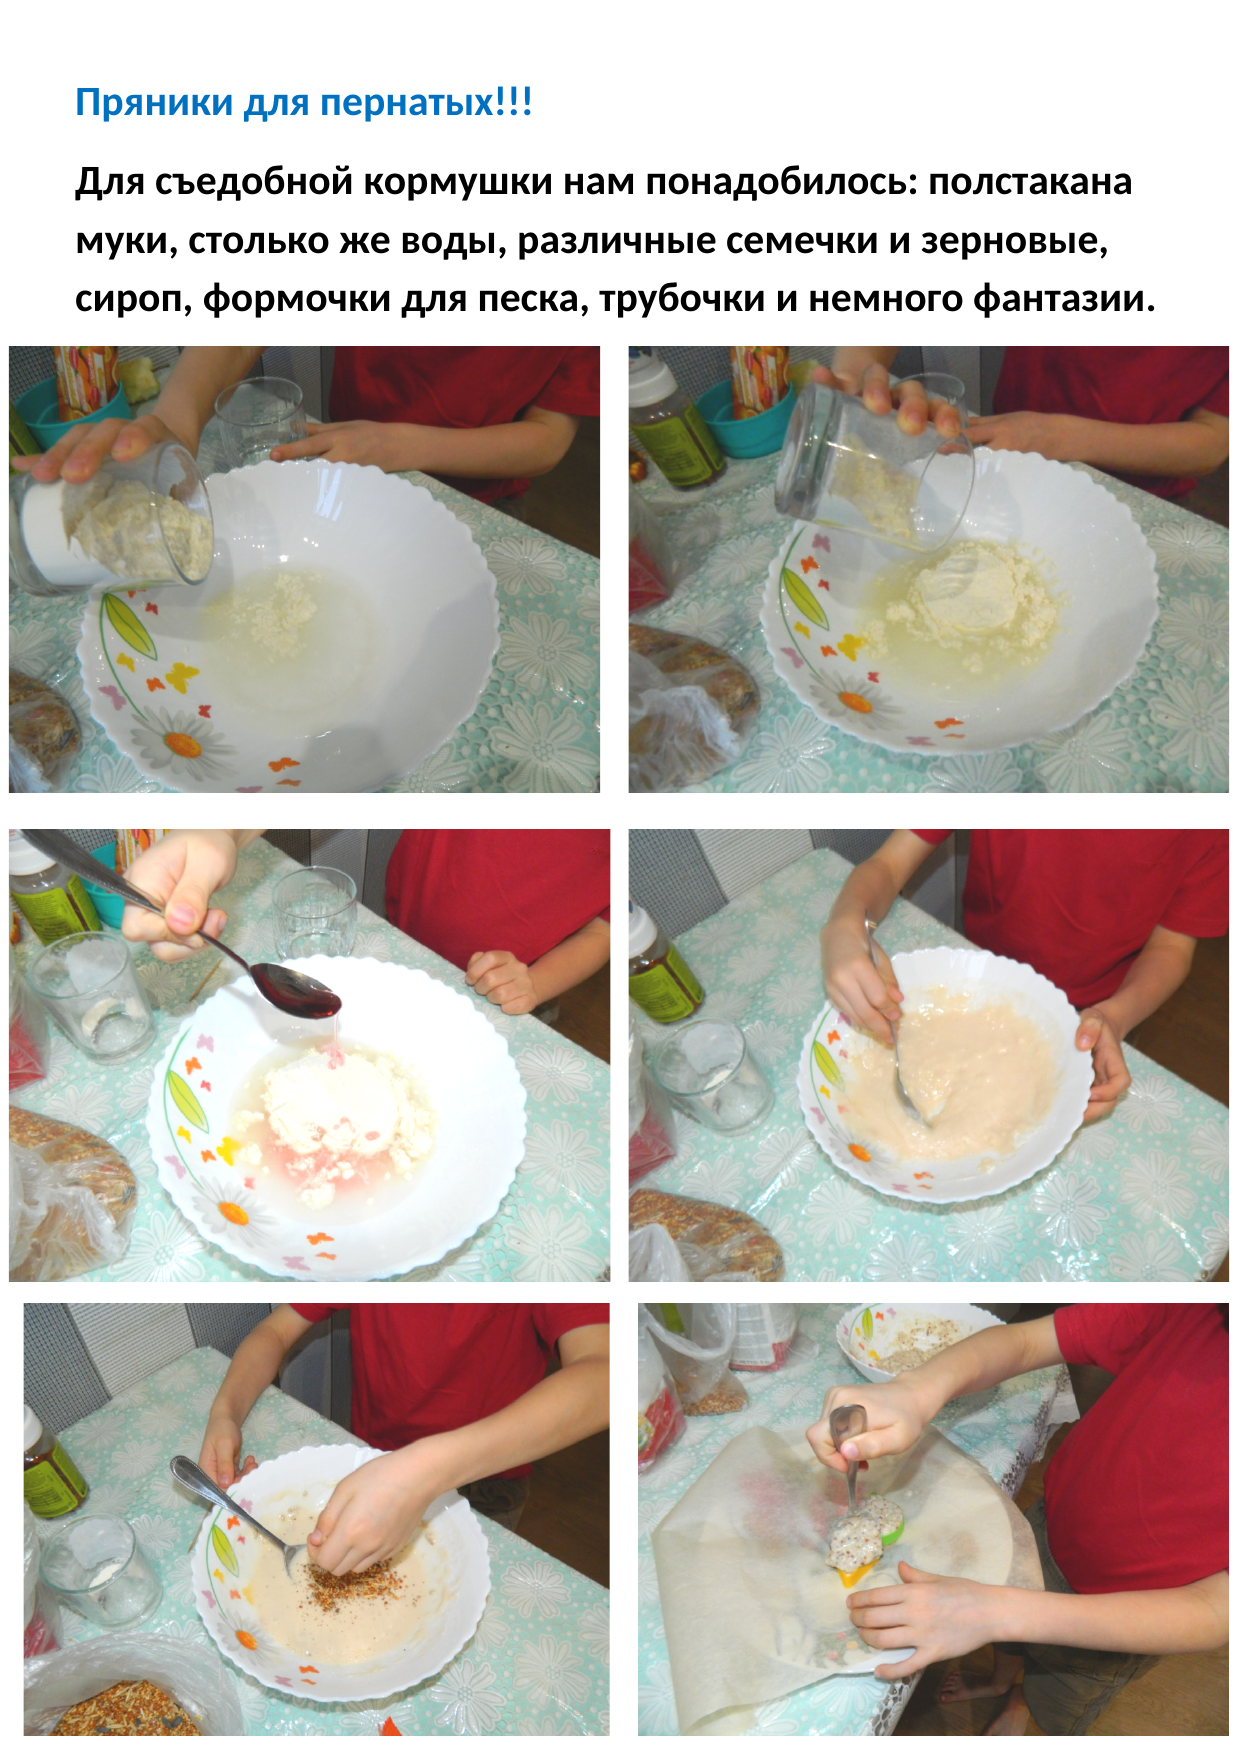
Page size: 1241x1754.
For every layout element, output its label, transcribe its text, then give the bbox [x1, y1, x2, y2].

text Пряники для пернатых!!! [75, 75, 1165, 126]
text Для съедобной кормушки нам понадобилось: полстакана муки, столько же воды, различные семечки и зерновые, сироп, формочки для песка, трубочки и немного фантазии. [75, 154, 1165, 322]
